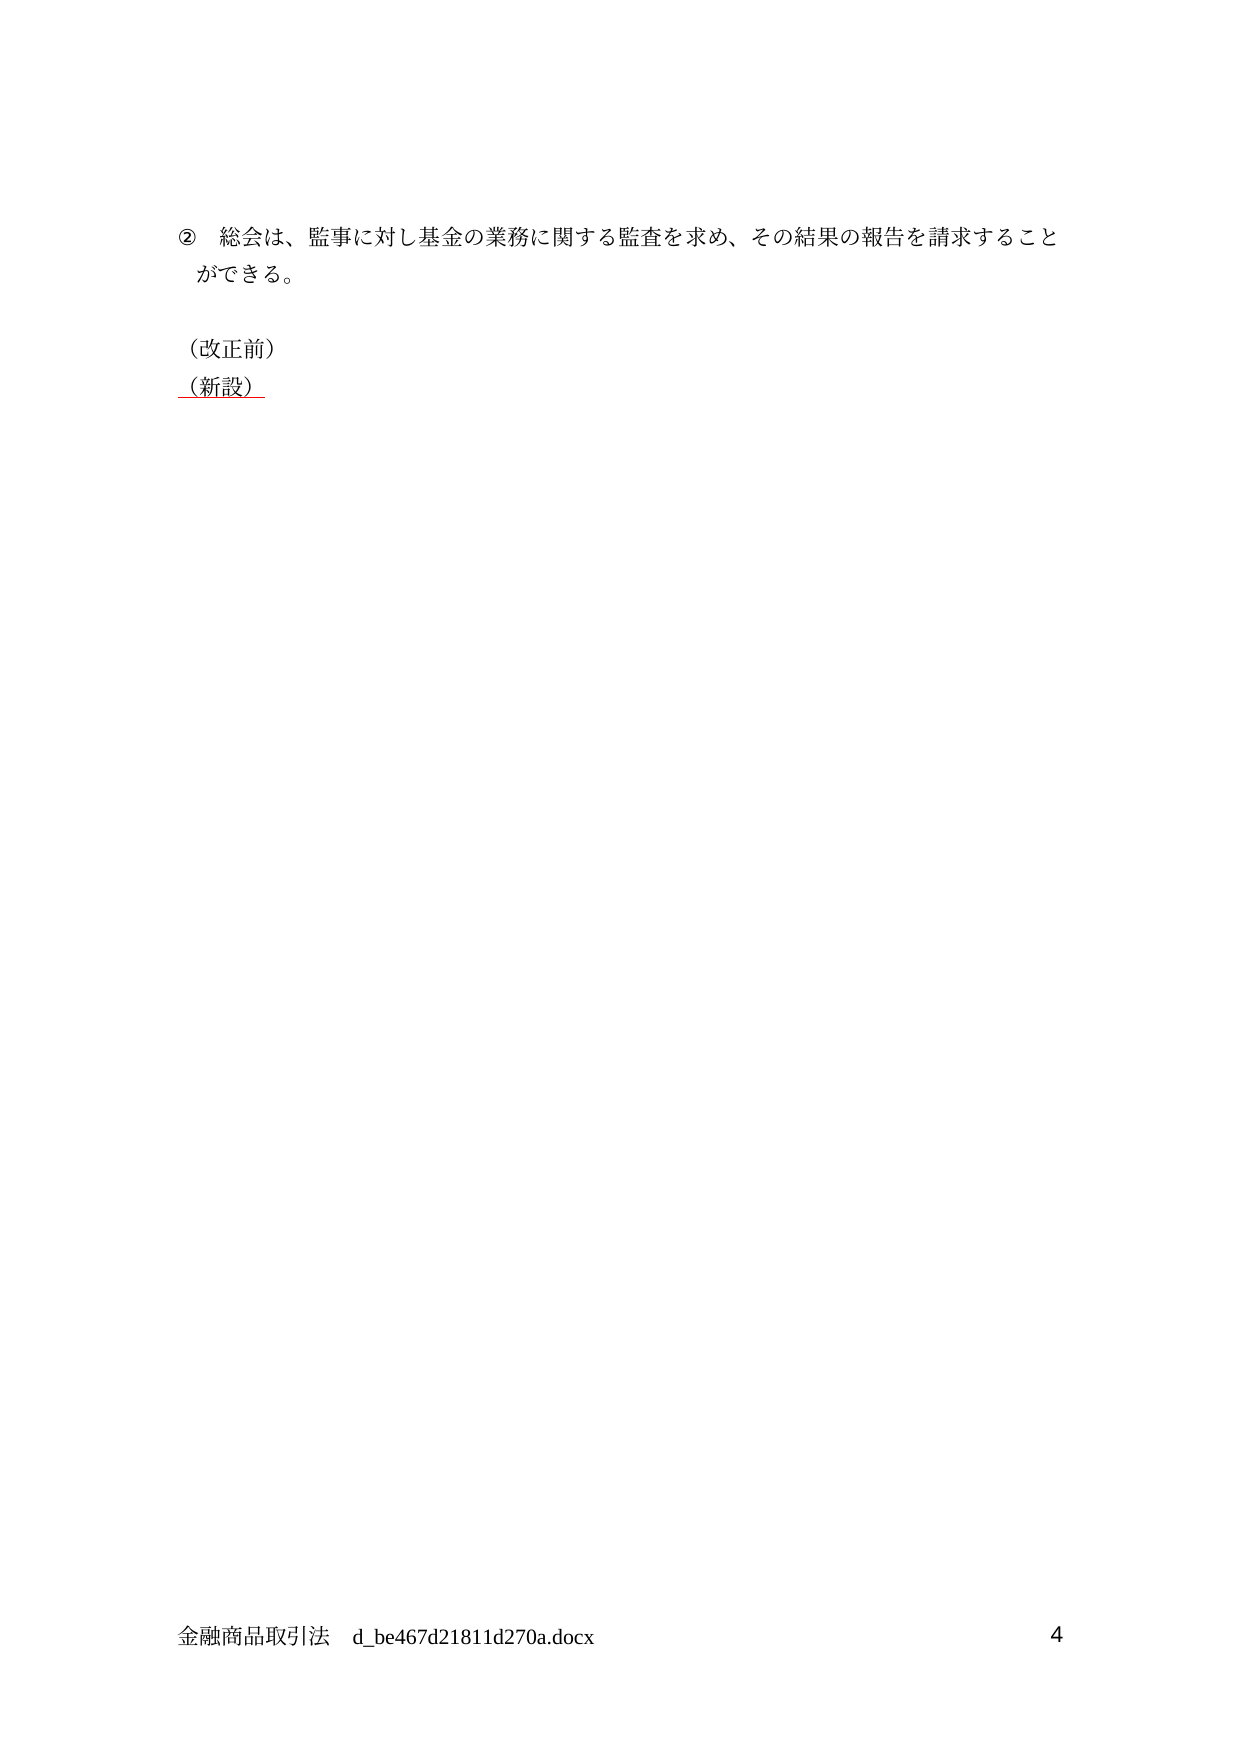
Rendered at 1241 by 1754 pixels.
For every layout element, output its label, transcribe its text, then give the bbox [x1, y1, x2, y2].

text （新設） [177, 367, 1063, 404]
text ② 総会は、監事に対し基金の業務に関する監査を求め、その結果の報告を請求することができる。 [177, 217, 1063, 292]
text （改正前） [177, 329, 1063, 367]
